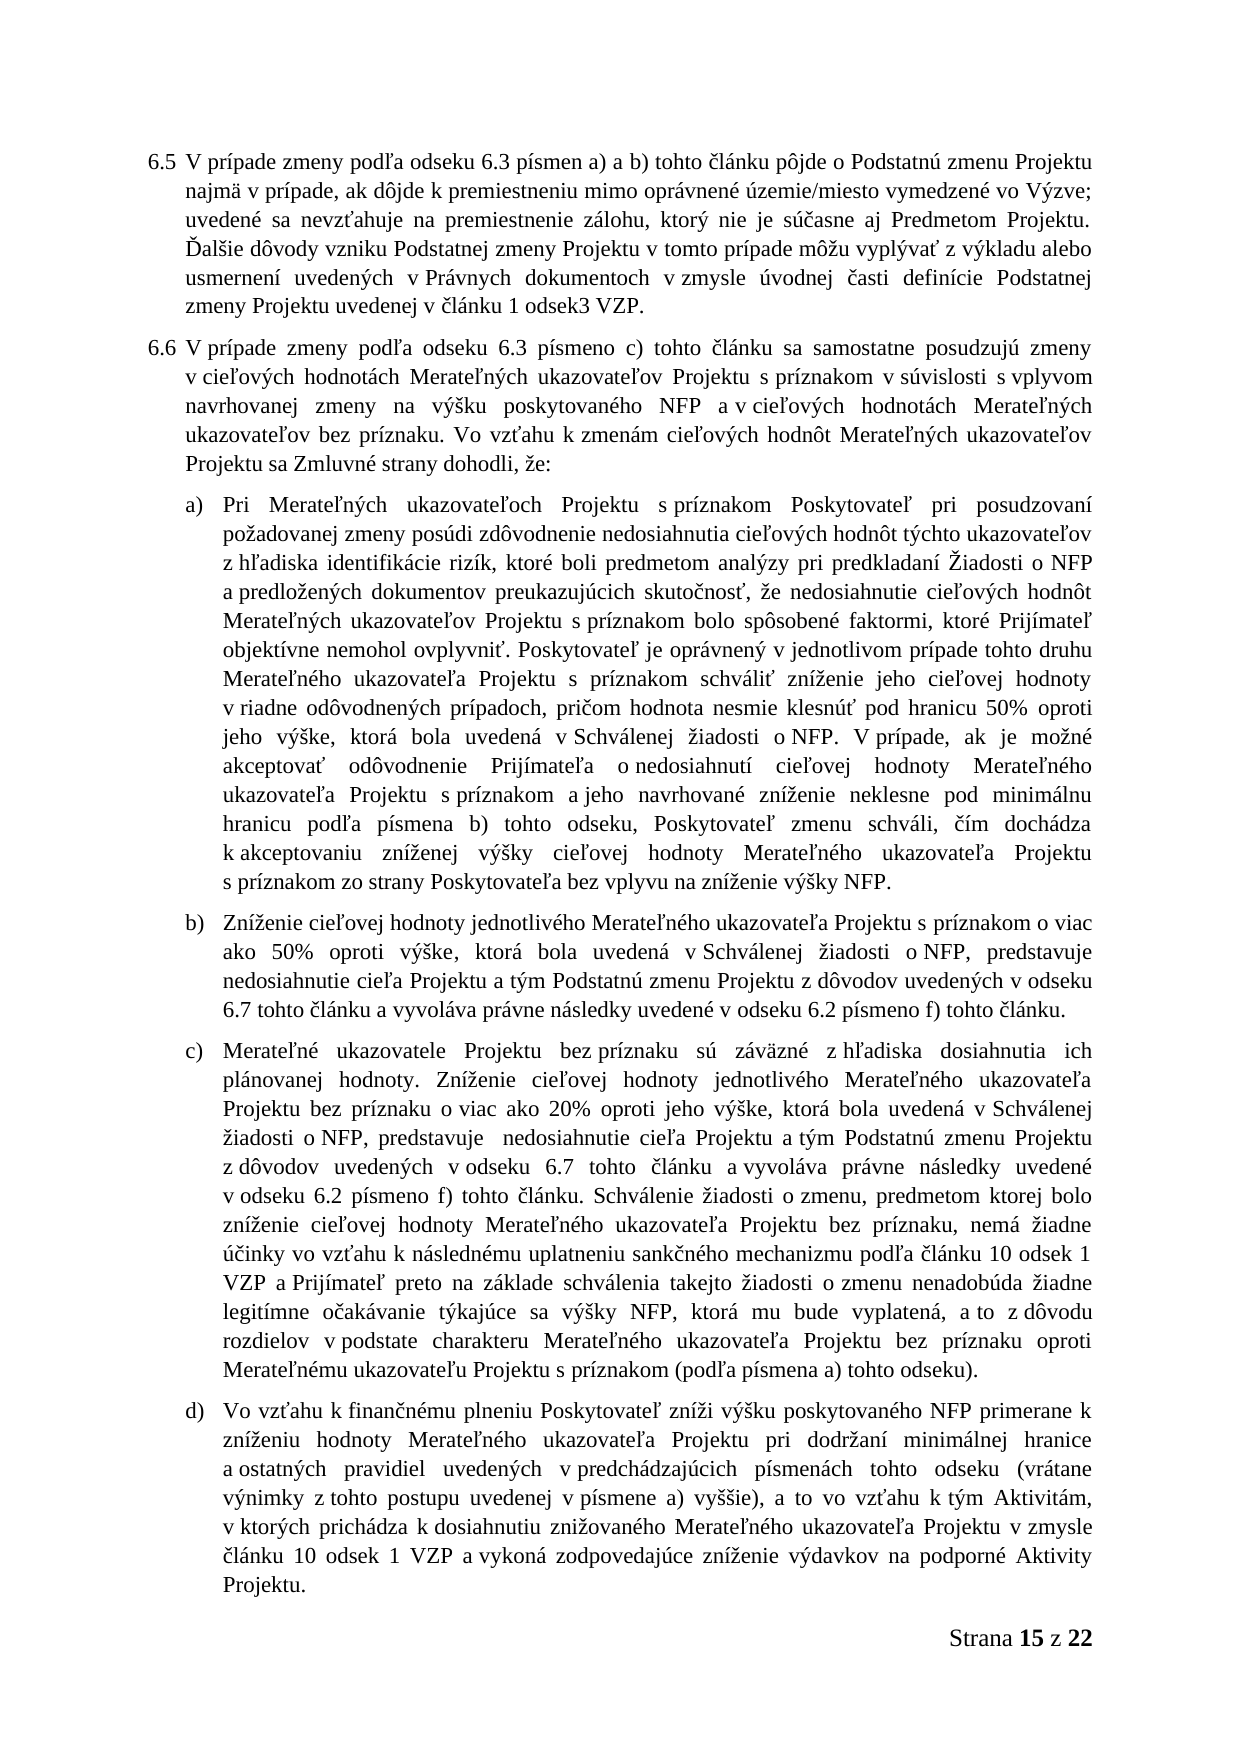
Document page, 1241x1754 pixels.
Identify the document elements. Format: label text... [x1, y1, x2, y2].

list Zníženie cieľovej hodnoty jednotlivého Merateľného ukazovateľa Projektu s príznakom o viac ako 50% oproti výške, ktorá bola uvedená v Schválenej žiadosti o NFP, predstavuje nedosiahnutie cieľa Projektu a tým Podstatnú zmenu Projektu z dôvodov uvedených v odseku 6.7 tohto článku a vyvoláva právne následky uvedené v odseku 6.2 písmeno f) tohto článku. [185, 909, 1092, 1022]
list Merateľné ukazovatele Projektu bez príznaku sú záväzné z hľadiska dosiahnutia ich plánovanej hodnoty. Zníženie cieľovej hodnoty jednotlivého Merateľného ukazovateľa Projektu bez príznaku o viac ako 20% oproti jeho výške, ktorá bola uvedená v Schválenej žiadosti o NFP, predstavuje nedosiahnutie cieľa Projektu a tým Podstatnú zmenu Projektu z dôvodov uvedených v odseku 6.7 tohto článku a vyvoláva právne následky uvedené v odseku 6.2 písmeno f) tohto článku. Schválenie žiadosti o zmenu, predmetom ktorej bolo zníženie cieľovej hodnoty Merateľného ukazovateľa Projektu bez príznaku, nemá žiadne účinky vo vzťahu k následnému uplatneniu sankčného mechanizmu podľa článku 10 odsek 1 VZP a Prijímateľ preto na základe schválenia takejto žiadosti o zmenu nenadobúda žiadne legitímne očakávanie týkajúce sa výšky NFP, ktorá mu bude vyplatená, a to z dôvodu rozdielov v podstate charakteru Merateľného ukazovateľa Projektu bez príznaku oproti Merateľnému ukazovateľu Projektu s príznakom (podľa písmena a) tohto odseku). [185, 1037, 1092, 1382]
list V prípade zmeny podľa odseku 6.3 písmeno c) tohto článku sa samostatne posudzujú zmeny v cieľových hodnotách Merateľných ukazovateľov Projektu s príznakom v súvislosti s vplyvom navrhovanej zmeny na výšku poskytovaného NFP a v cieľových hodnotách Merateľných ukazovateľov bez príznaku. Vo vzťahu k zmenám cieľových hodnôt Merateľných ukazovateľov Projektu sa Zmluvné strany dohodli, že: [148, 334, 1092, 476]
list V prípade zmeny podľa odseku 6.3 písmen a) a b) tohto článku pôjde o Podstatnú zmenu Projektu najmä v prípade, ak dôjde k premiestneniu mimo oprávnené územie/miesto vymedzené vo Výzve; uvedené sa nevzťahuje na premiestnenie zálohu, ktorý nie je súčasne aj Predmetom Projektu. Ďalšie dôvody vzniku Podstatnej zmeny Projektu v tomto prípade môžu vyplývať z výkladu alebo usmernení uvedených v Právnych dokumentoch v zmysle úvodnej časti definície Podstatnej zmeny Projektu uvedenej v článku 1 odsek3 VZP. [148, 148, 1092, 319]
list Vo vzťahu k finančnému plneniu Poskytovateľ zníži výšku poskytovaného NFP primerane k zníženiu hodnoty Merateľného ukazovateľa Projektu pri dodržaní minimálnej hranice a ostatných pravidiel uvedených v predchádzajúcich písmenách tohto odseku (vrátane výnimky z tohto postupu uvedenej v písmene a) vyššie), a to vo vzťahu k tým Aktivitám, v ktorých prichádza k dosiahnutiu znižovaného Merateľného ukazovateľa Projektu v zmysle článku 10 odsek 1 VZP a vykoná zodpovedajúce zníženie výdavkov na podporné Aktivity Projektu. [185, 1397, 1092, 1598]
list Pri Merateľných ukazovateľoch Projektu s príznakom Poskytovateľ pri posudzovaní požadovanej zmeny posúdi zdôvodnenie nedosiahnutia cieľových hodnôt týchto ukazovateľov z hľadiska identifikácie rizík, ktoré boli predmetom analýzy pri predkladaní Žiadosti o NFP a predložených dokumentov preukazujúcich skutočnosť, že nedosiahnutie cieľových hodnôt Merateľných ukazovateľov Projektu s príznakom bolo spôsobené faktormi, ktoré Prijímateľ objektívne nemohol ovplyvniť. Poskytovateľ je oprávnený v jednotlivom prípade tohto druhu Merateľného ukazovateľa Projektu s príznakom schváliť zníženie jeho cieľovej hodnoty v riadne odôvodnených prípadoch, pričom hodnota nesmie klesnúť pod hranicu 50% oproti jeho výške, ktorá bola uvedená v Schválenej žiadosti o NFP. V prípade, ak je možné akceptovať odôvodnenie Prijímateľa o nedosiahnutí cieľovej hodnoty Merateľného ukazovateľa Projektu s príznakom a jeho navrhované zníženie neklesne pod minimálnu hranicu podľa písmena b) tohto odseku, Poskytovateľ zmenu schváli, čím dochádza k akceptovaniu zníženej výšky cieľovej hodnoty Merateľného ukazovateľa Projektu s príznakom zo strany Poskytovateľa bez vplyvu na zníženie výšky NFP. [185, 491, 1092, 894]
